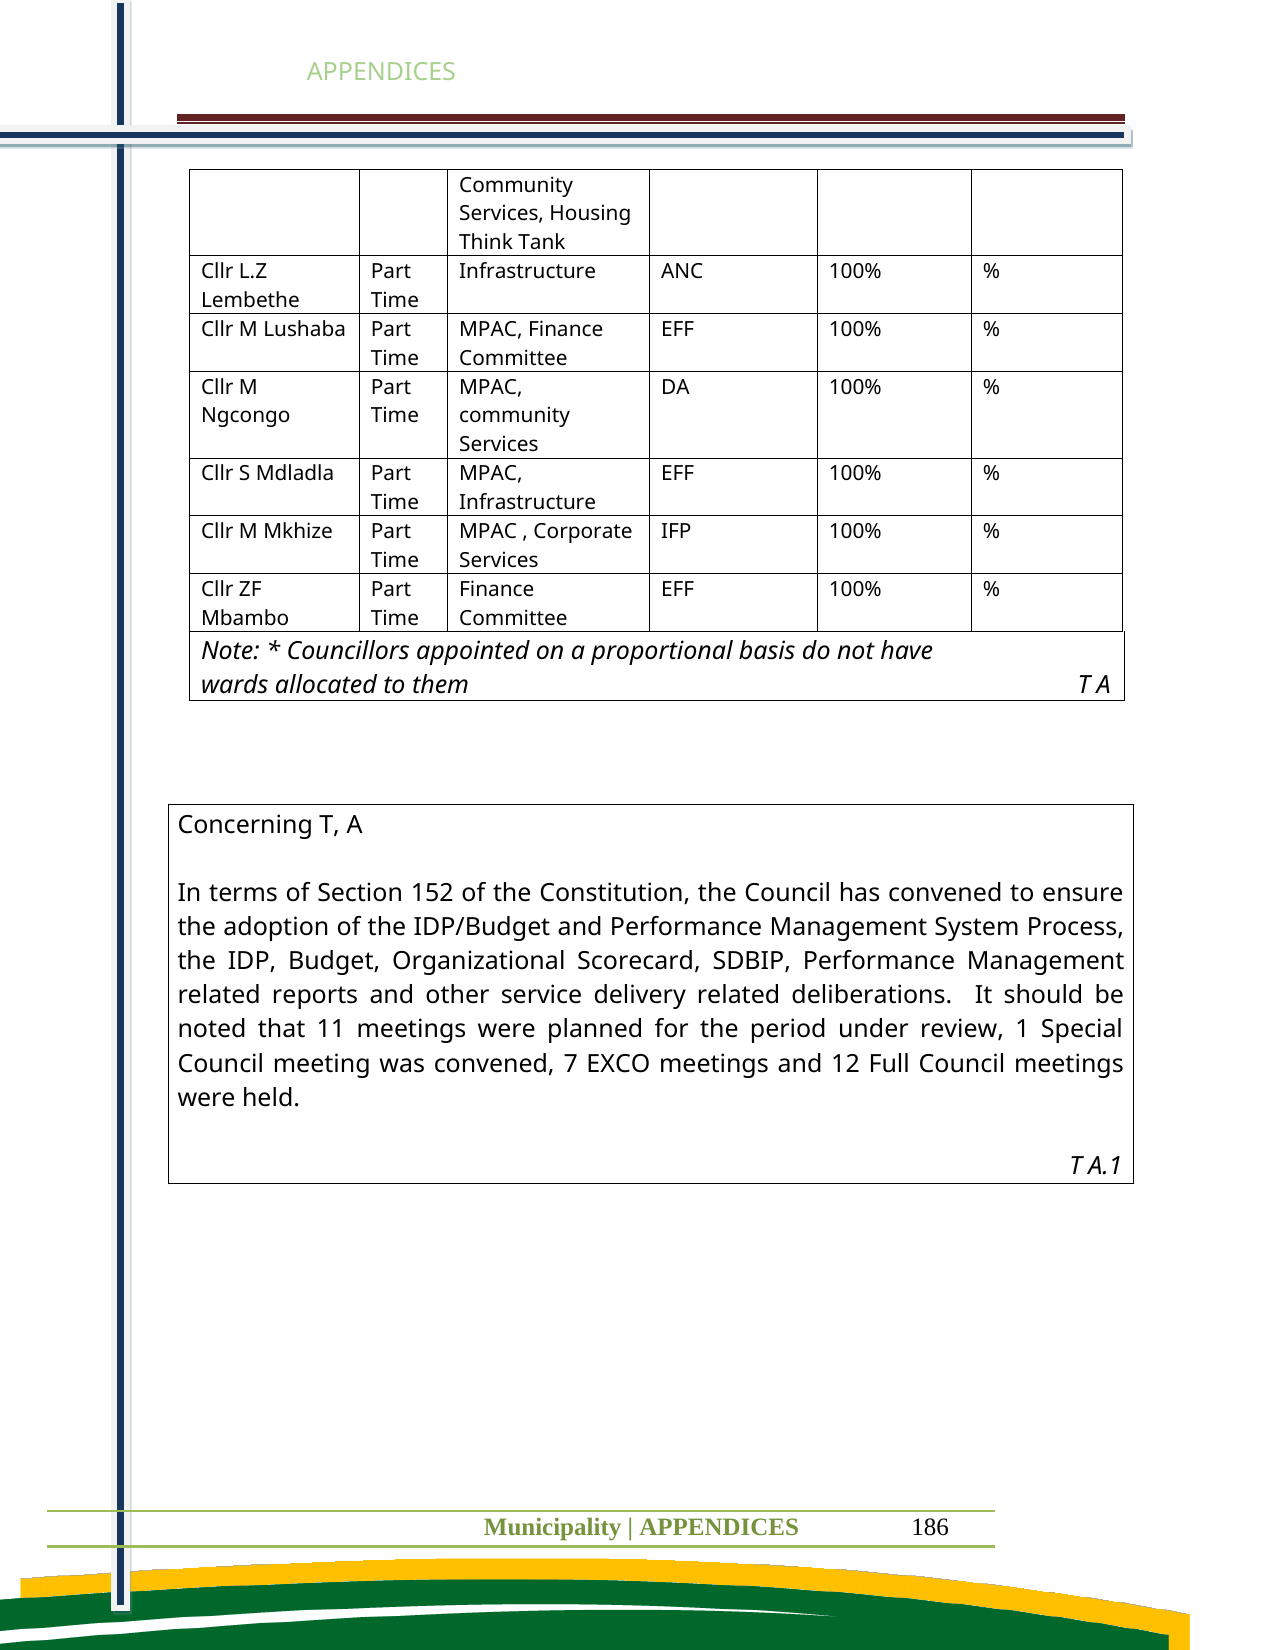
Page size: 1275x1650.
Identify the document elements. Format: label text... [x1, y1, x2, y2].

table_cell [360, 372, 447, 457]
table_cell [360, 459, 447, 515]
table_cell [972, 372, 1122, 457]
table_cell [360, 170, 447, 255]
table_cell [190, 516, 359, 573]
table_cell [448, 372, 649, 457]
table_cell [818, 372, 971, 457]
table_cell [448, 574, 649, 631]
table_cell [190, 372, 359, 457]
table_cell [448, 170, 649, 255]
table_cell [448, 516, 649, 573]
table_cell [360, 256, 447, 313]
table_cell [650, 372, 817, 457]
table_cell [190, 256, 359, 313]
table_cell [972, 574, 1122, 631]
text Concerning T, A [169, 805, 1133, 841]
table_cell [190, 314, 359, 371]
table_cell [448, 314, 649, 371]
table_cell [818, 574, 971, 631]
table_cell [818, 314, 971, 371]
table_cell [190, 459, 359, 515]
text In terms of Section 152 of the Constitution, the Council has convened to ensure the adoption of the IDP/Budget and Performance Management System Process, the IDP, Budget, Organizational Scorecard, SDBIP, Performance Management related reports and other service delivery related deliberations. It should be noted that 11 meetings were planned for the period under review, 1 Special Council meeting was convened, 7 EXCO meetings and 12 Full Council meetings were held. [177, 875, 1125, 1113]
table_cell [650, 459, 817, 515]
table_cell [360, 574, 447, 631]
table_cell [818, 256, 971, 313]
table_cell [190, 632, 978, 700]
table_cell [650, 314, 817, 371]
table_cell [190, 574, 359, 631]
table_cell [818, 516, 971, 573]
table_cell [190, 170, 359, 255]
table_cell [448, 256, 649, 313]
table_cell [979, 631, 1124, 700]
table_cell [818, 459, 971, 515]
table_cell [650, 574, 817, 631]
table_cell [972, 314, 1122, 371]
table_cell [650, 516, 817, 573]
text T A.1 [169, 1144, 1133, 1183]
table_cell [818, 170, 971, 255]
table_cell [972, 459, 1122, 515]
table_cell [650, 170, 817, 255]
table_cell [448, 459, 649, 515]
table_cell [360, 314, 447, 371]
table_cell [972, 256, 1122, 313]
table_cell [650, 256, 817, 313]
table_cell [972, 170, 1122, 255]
picture [0, 1579, 1169, 1650]
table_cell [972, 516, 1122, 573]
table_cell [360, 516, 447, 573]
